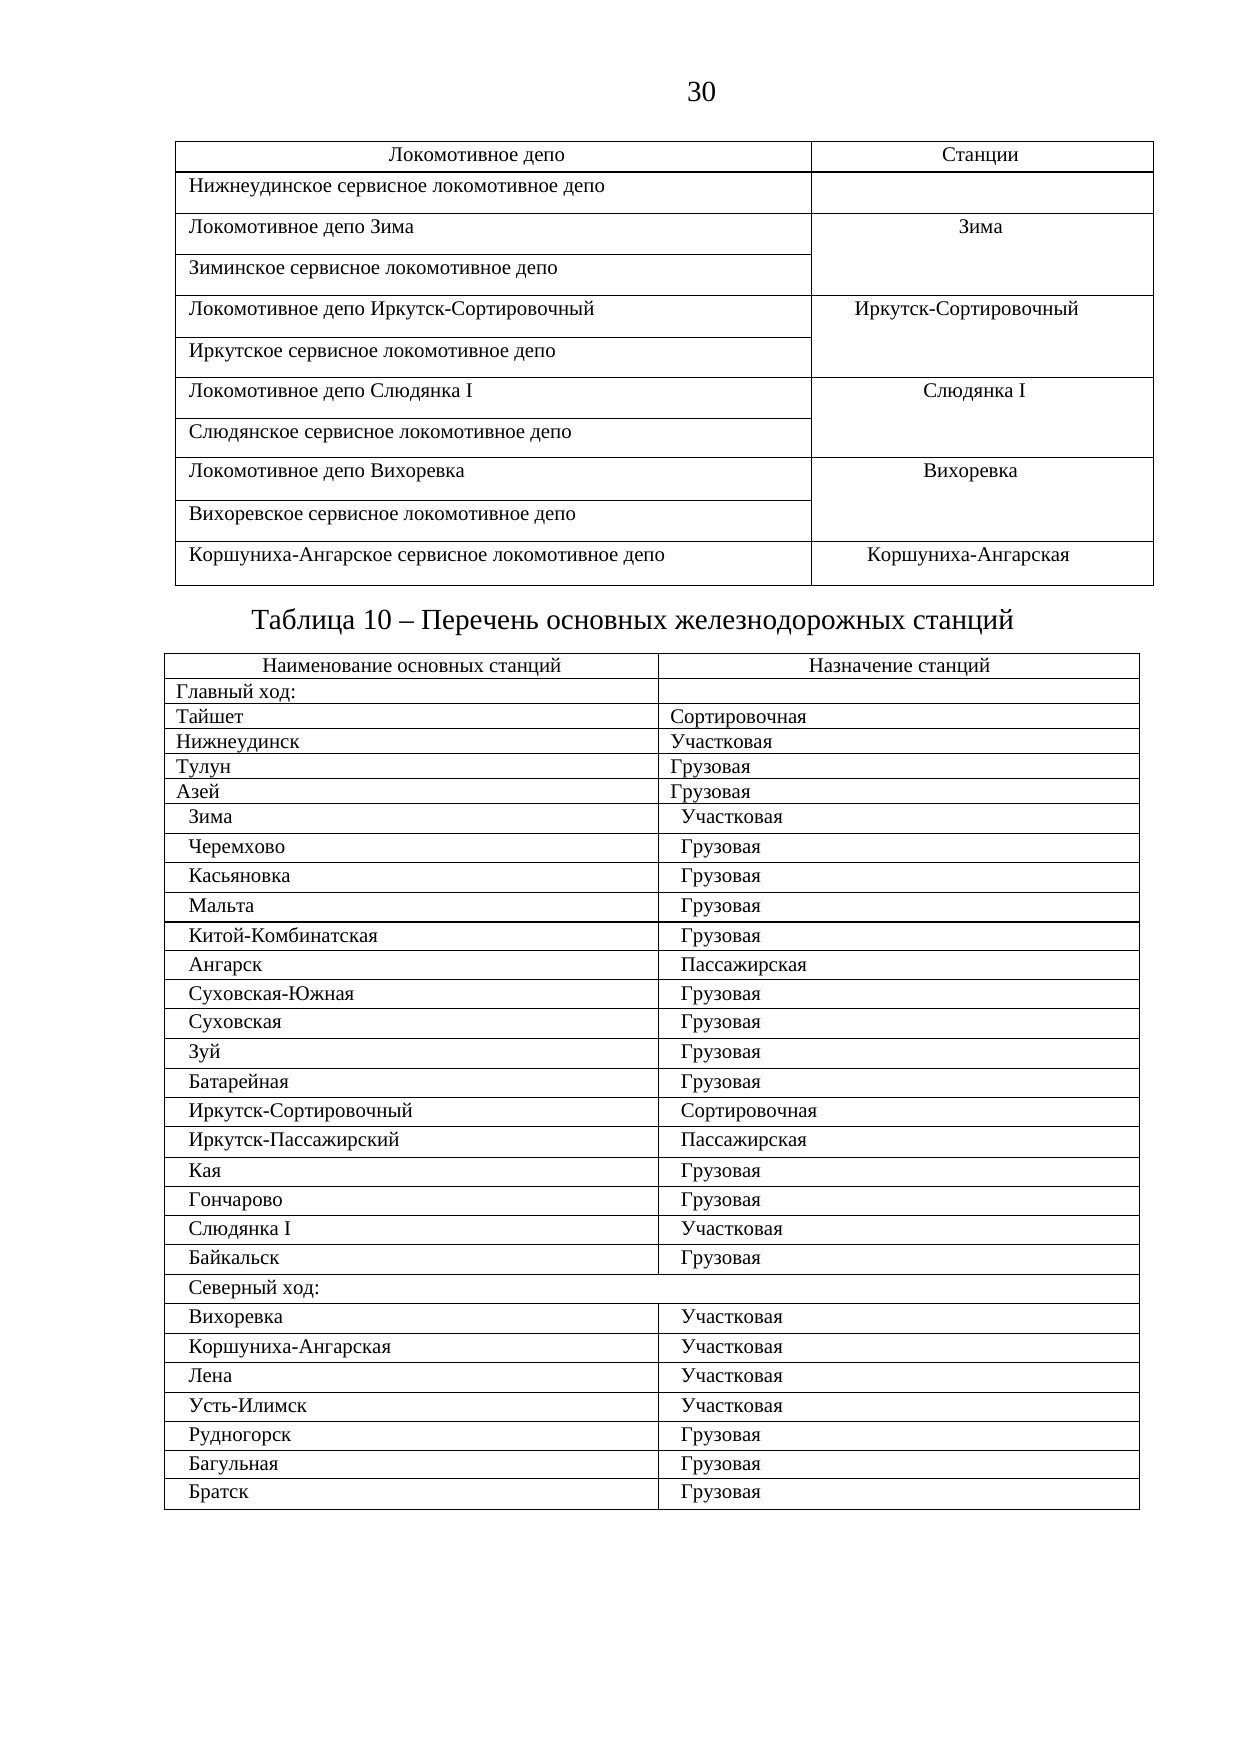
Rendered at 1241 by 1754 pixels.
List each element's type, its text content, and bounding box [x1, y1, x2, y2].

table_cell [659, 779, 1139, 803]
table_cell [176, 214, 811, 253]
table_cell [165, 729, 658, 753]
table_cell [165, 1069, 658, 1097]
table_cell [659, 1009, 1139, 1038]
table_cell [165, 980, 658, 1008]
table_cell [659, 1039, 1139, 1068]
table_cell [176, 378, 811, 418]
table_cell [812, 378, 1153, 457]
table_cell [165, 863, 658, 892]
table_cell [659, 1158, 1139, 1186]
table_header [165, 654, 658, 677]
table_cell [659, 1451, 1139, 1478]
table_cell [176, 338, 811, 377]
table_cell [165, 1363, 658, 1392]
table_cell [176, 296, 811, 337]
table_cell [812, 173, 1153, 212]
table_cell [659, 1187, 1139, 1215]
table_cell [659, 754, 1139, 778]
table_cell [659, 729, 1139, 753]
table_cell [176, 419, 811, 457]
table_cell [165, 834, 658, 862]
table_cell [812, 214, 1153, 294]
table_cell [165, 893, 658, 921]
text Таблица 10 – Перечень основных железнодорожных станций [177, 602, 1152, 636]
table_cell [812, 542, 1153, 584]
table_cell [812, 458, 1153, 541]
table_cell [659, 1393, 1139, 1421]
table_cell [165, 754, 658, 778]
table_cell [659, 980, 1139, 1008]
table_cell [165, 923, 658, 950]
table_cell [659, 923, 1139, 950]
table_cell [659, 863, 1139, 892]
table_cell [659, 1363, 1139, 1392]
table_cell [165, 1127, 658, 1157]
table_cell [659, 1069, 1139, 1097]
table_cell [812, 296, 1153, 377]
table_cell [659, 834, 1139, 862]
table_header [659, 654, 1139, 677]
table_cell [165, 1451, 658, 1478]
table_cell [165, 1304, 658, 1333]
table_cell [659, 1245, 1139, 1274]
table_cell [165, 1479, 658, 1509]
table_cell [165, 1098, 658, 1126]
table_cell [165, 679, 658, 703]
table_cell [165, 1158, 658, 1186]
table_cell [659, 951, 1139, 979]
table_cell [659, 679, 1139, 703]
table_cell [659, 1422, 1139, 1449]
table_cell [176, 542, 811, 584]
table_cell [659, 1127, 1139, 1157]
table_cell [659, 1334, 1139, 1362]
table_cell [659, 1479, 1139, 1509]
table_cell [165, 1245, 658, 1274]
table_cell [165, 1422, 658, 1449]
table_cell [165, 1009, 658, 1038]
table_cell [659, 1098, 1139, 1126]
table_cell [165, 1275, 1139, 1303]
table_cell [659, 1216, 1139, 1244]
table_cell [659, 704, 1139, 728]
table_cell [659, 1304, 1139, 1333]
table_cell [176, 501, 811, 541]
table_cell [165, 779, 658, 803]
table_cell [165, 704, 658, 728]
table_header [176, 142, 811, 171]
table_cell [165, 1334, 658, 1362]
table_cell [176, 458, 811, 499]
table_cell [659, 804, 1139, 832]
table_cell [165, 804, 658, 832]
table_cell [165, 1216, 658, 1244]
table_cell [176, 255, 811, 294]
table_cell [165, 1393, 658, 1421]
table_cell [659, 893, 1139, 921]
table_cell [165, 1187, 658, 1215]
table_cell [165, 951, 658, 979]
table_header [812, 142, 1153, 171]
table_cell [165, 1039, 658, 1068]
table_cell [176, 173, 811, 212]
